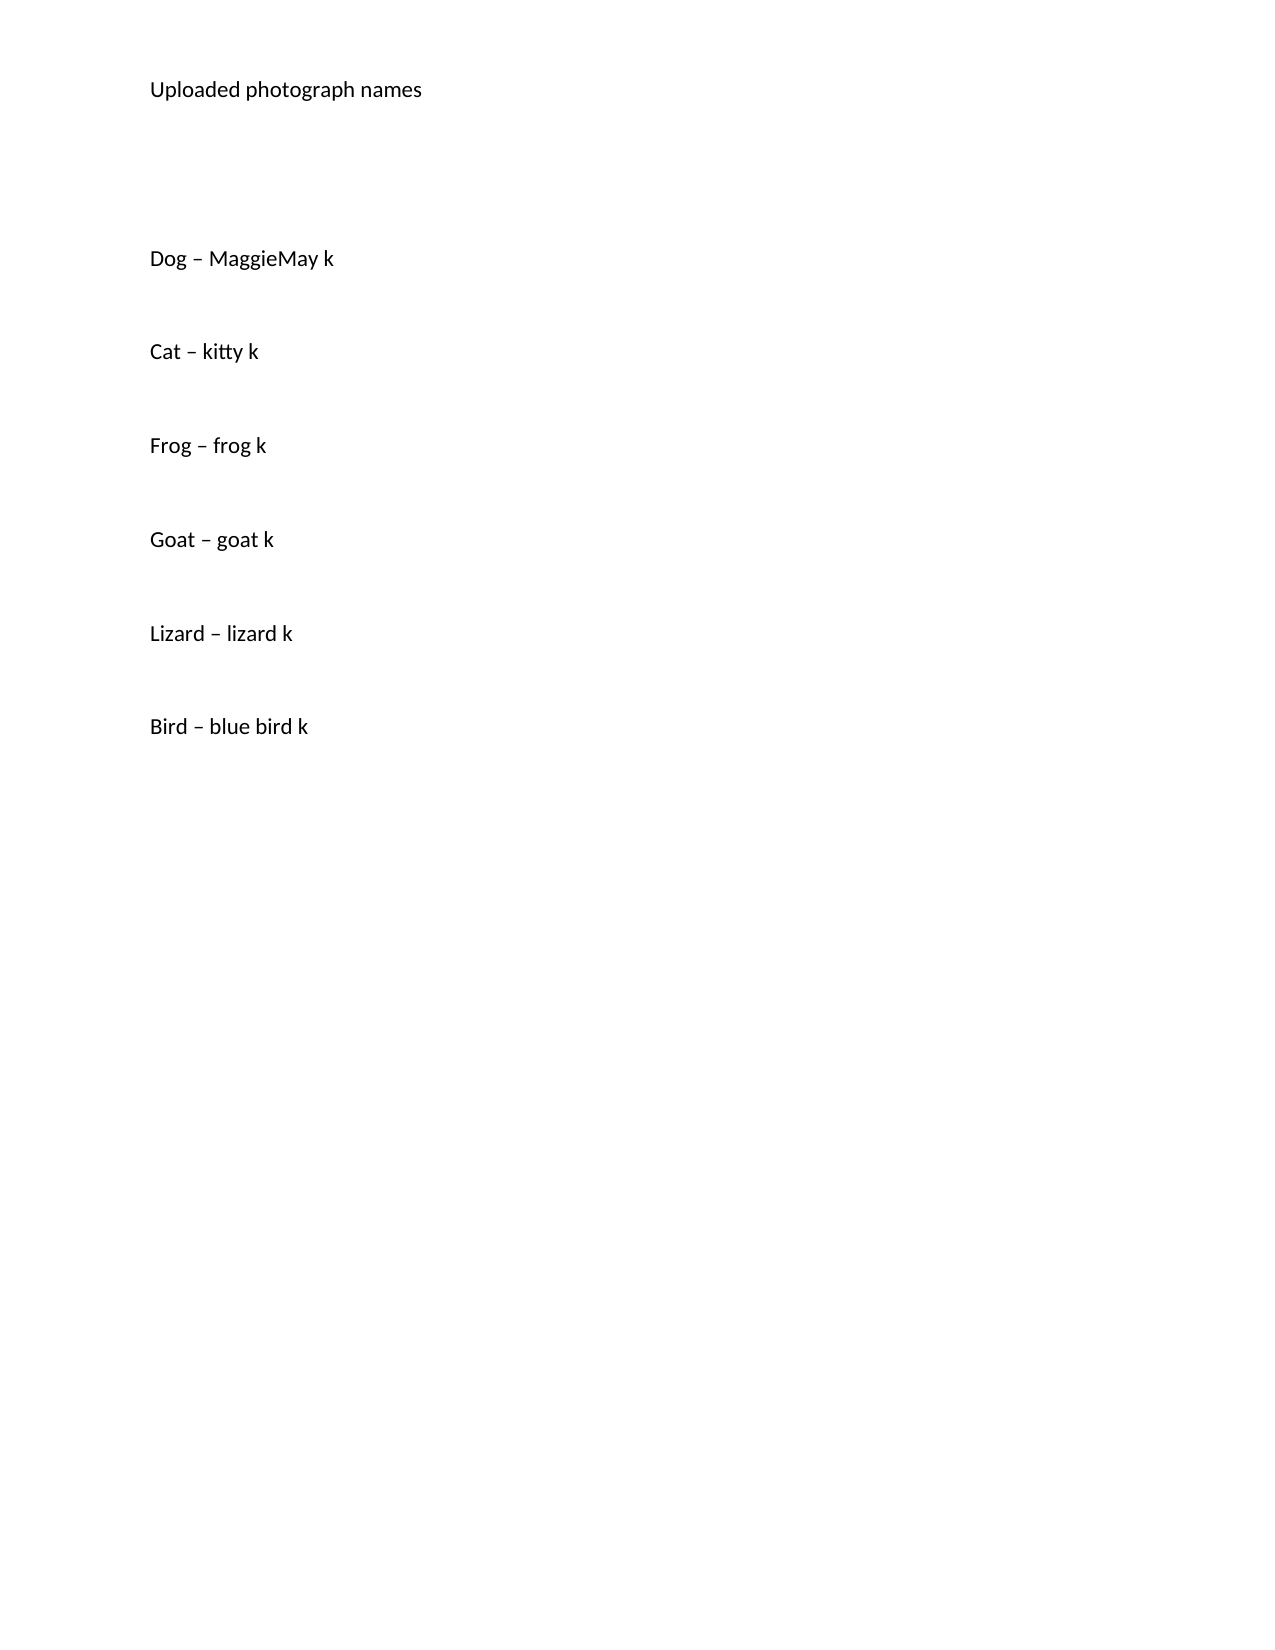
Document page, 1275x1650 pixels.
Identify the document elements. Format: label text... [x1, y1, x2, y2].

text Goat – goat k [150, 525, 1125, 553]
text Dog – MaggieMay k [150, 244, 1125, 272]
text Cat – kitty k [150, 337, 1125, 366]
text Frog – frog k [150, 431, 1125, 459]
text Bird – blue bird k [150, 712, 1125, 741]
text Lizard – lizard k [150, 619, 1125, 647]
